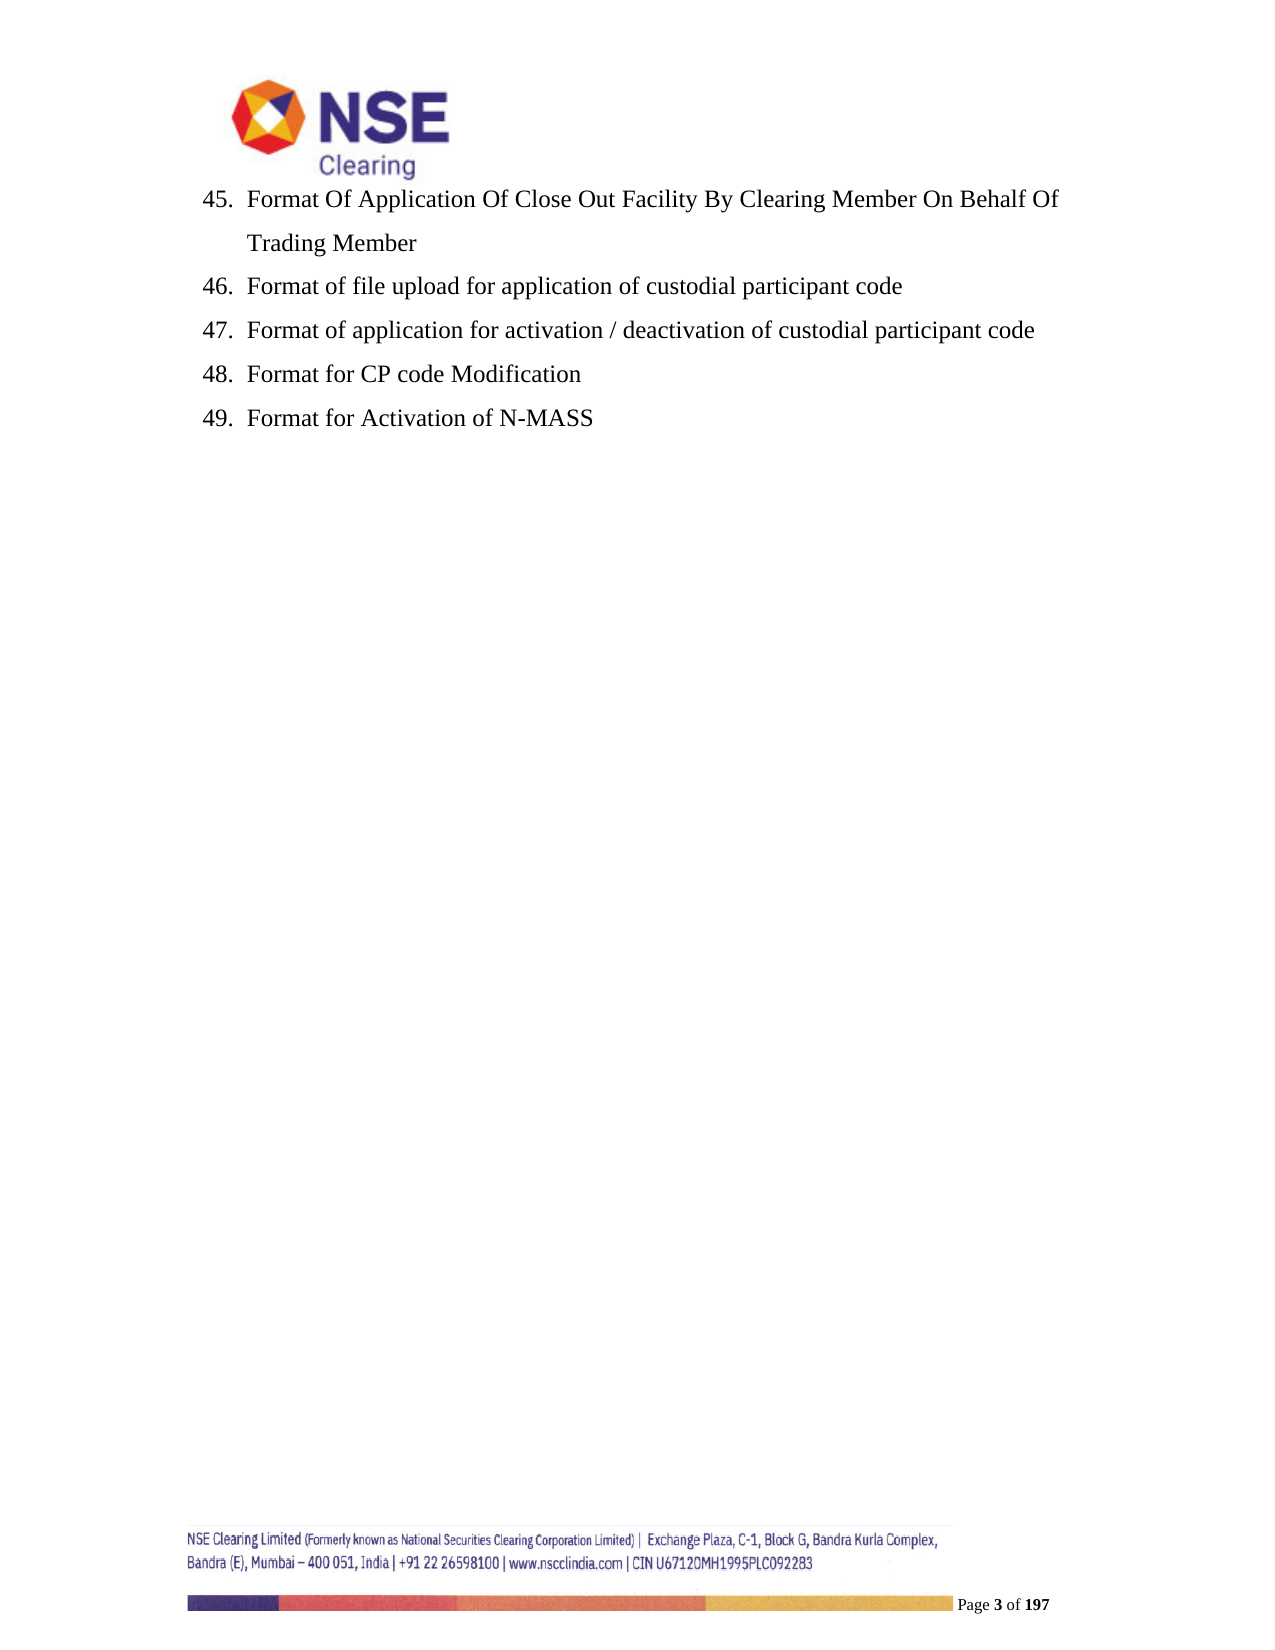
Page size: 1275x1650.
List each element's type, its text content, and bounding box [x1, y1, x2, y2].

text 47. Format of application for activation / deactivation of custodial participant code [202, 315, 1107, 343]
text 48. Format for CP code Modification [202, 359, 1107, 387]
picture [187, 75, 493, 185]
text 49. Format for Activation of N-MASS [202, 403, 1107, 431]
text 45. Format Of Application Of Close Out Facility By Clearing Member On Behalf Of Trading Member [202, 184, 1107, 256]
text 46. Format of file upload for application of custodial participant code [202, 271, 1107, 299]
picture [187, 1525, 954, 1611]
